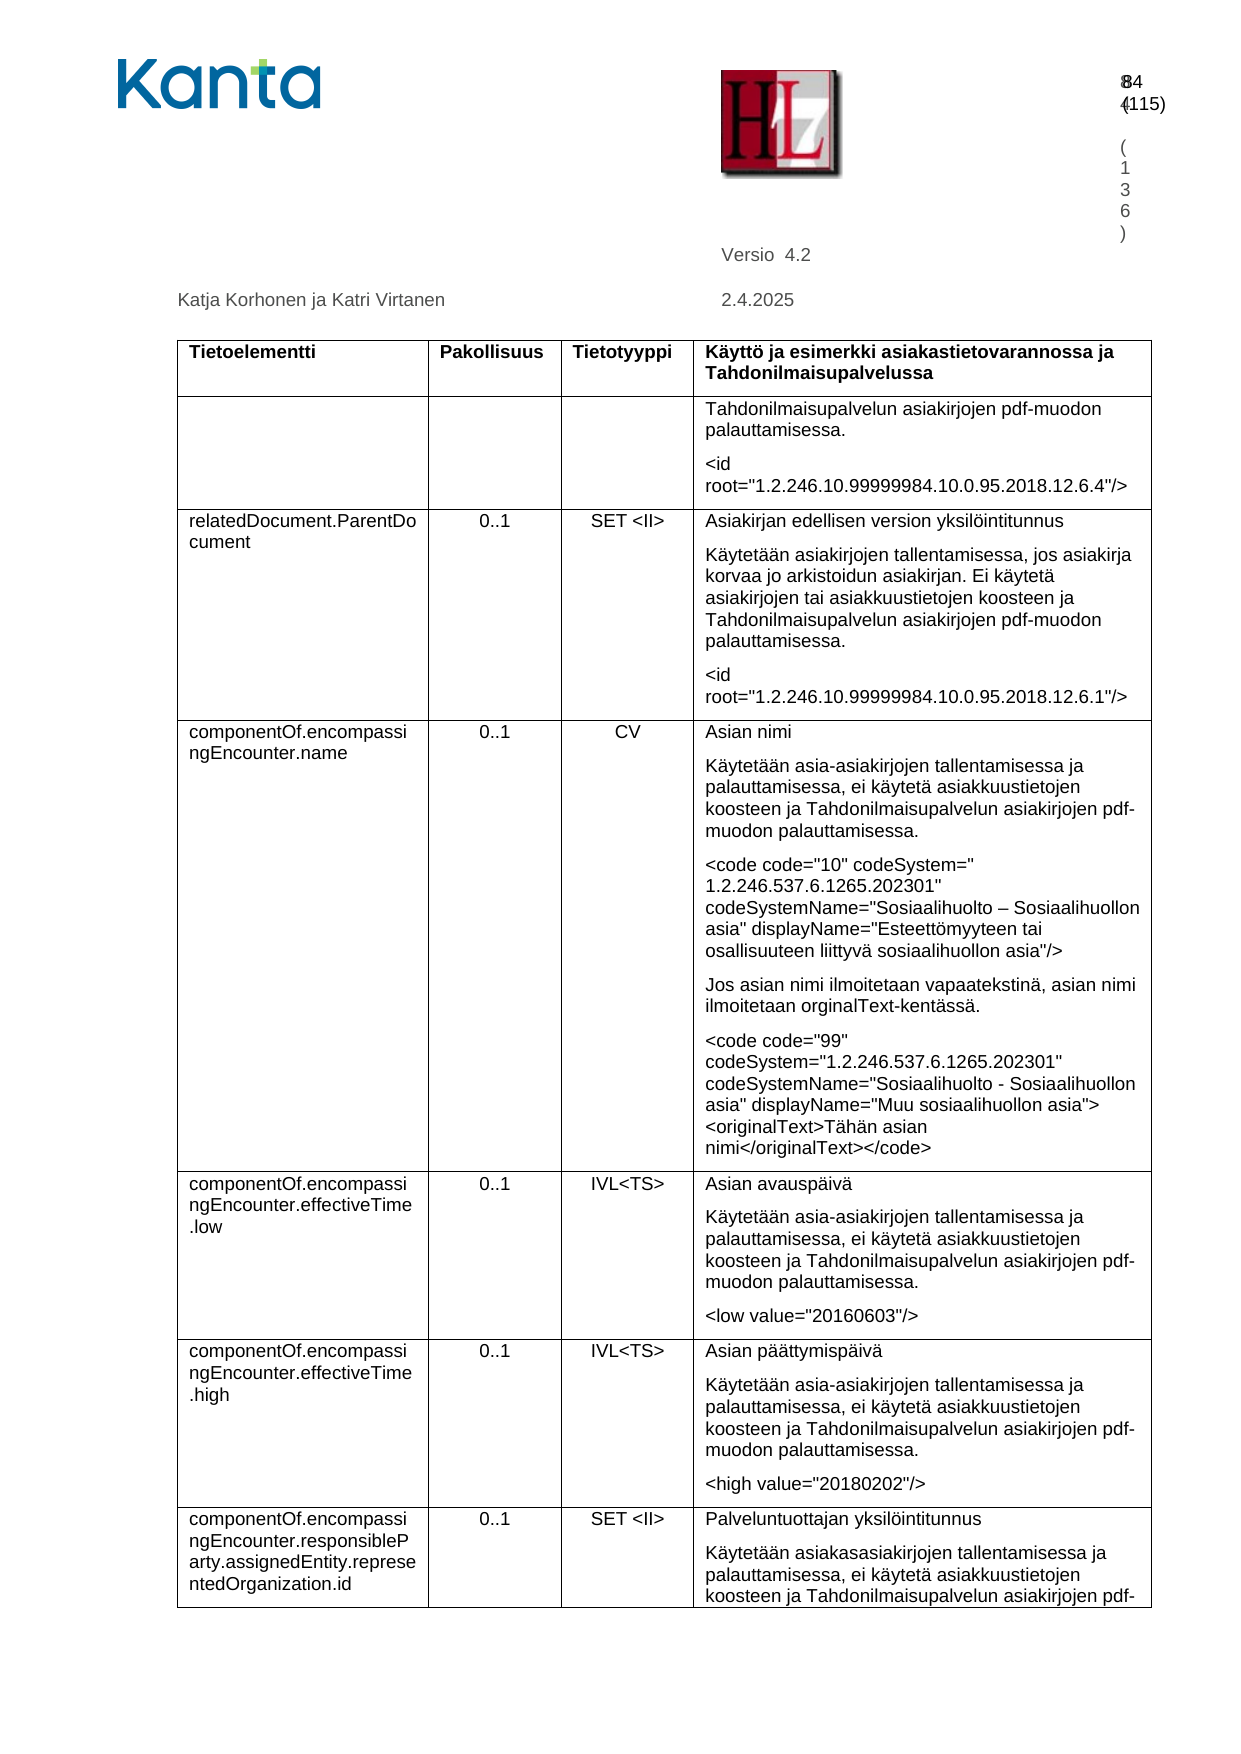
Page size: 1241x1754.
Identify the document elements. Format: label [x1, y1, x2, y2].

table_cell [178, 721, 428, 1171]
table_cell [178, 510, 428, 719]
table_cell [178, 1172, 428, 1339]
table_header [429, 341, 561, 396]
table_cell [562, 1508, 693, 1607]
picture [721, 70, 844, 179]
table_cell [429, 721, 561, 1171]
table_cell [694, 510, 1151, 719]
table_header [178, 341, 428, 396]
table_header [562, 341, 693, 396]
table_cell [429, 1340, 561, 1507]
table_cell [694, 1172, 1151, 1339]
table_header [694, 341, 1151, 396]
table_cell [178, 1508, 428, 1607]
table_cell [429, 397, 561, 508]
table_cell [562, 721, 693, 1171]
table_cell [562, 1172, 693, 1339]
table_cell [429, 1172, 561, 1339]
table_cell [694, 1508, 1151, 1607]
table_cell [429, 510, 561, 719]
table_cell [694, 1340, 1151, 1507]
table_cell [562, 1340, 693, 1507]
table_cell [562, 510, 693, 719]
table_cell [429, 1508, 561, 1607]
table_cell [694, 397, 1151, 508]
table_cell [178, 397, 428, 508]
picture [118, 59, 321, 109]
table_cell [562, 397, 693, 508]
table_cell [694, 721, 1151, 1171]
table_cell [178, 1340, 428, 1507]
